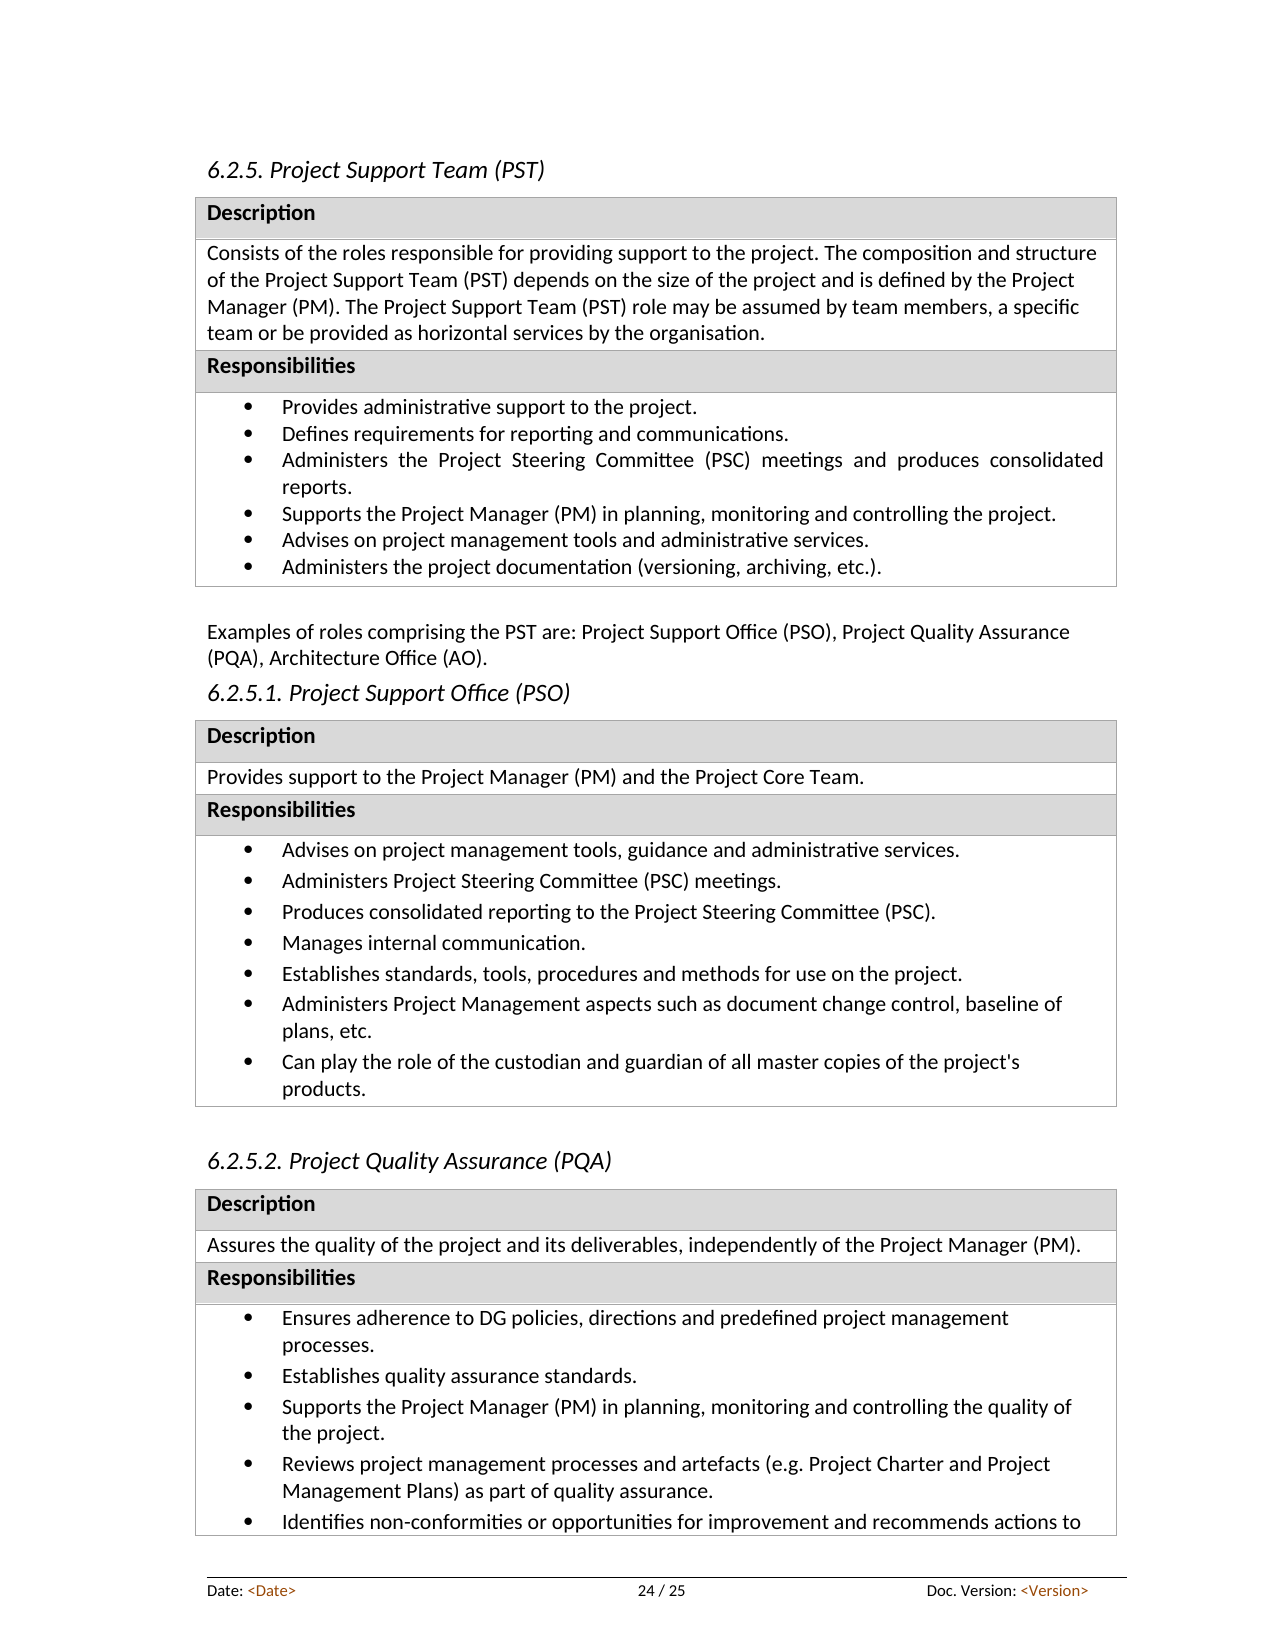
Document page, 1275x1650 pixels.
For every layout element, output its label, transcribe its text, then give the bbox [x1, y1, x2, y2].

table_header Description [196, 198, 1116, 238]
table_cell Provides support to the Project Manager (PM) and the Project Core Team. [196, 763, 1116, 794]
table_cell Provides administrative support to the project. Defines requirements for reporting and communications. Administers the Project Steering Committee (PSC) meetings and produces consolidated reports. Supports the Project Manager (PM) in planning, monitoring and controlling the project. Advises on project management tools and administrative services. Administers the project documentation (versioning, archiving, etc.). [196, 393, 1116, 586]
subtitle Project Support Team (PST) [207, 154, 1127, 184]
table_header Description [196, 721, 1116, 762]
subtitle Project Support Office (PSO) [207, 677, 1127, 708]
table_cell Responsibilities [196, 1263, 1116, 1303]
table_cell Assures the quality of the project and its deliverables, independently of the Project Manager (PM). [196, 1231, 1116, 1262]
table_cell Responsibilities [196, 351, 1116, 392]
table_cell Responsibilities [196, 795, 1116, 835]
table_cell Consists of the roles responsible for providing support to the project. The composition and structure of the Project Support Team (PST) depends on the size of the project and is defined by the Project Manager (PM). The Project Support Team (PST) role may be assumed by team members, a specific team or be provided as horizontal services by the organisation. [196, 240, 1116, 350]
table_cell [196, 1305, 1116, 1534]
list Examples of roles comprising the PST are: Project Support Office (PSO), Project Quality Assurance (PQA), Architecture Office (AO). [207, 618, 1127, 671]
subtitle Project Quality Assurance (PQA) [207, 1146, 1127, 1176]
table_cell Advises on project management tools, guidance and administrative services. Administers Project Steering Committee (PSC) meetings. Produces consolidated reporting to the Project Steering Committee (PSC). Manages internal communication. Establishes standards, tools, procedures and methods for use on the project. Administers Project Management aspects such as document change control, baseline of plans, etc. Can play the role of the custodian and guardian of all master copies of the project's products. [196, 836, 1116, 1106]
table_header Description [196, 1190, 1116, 1230]
